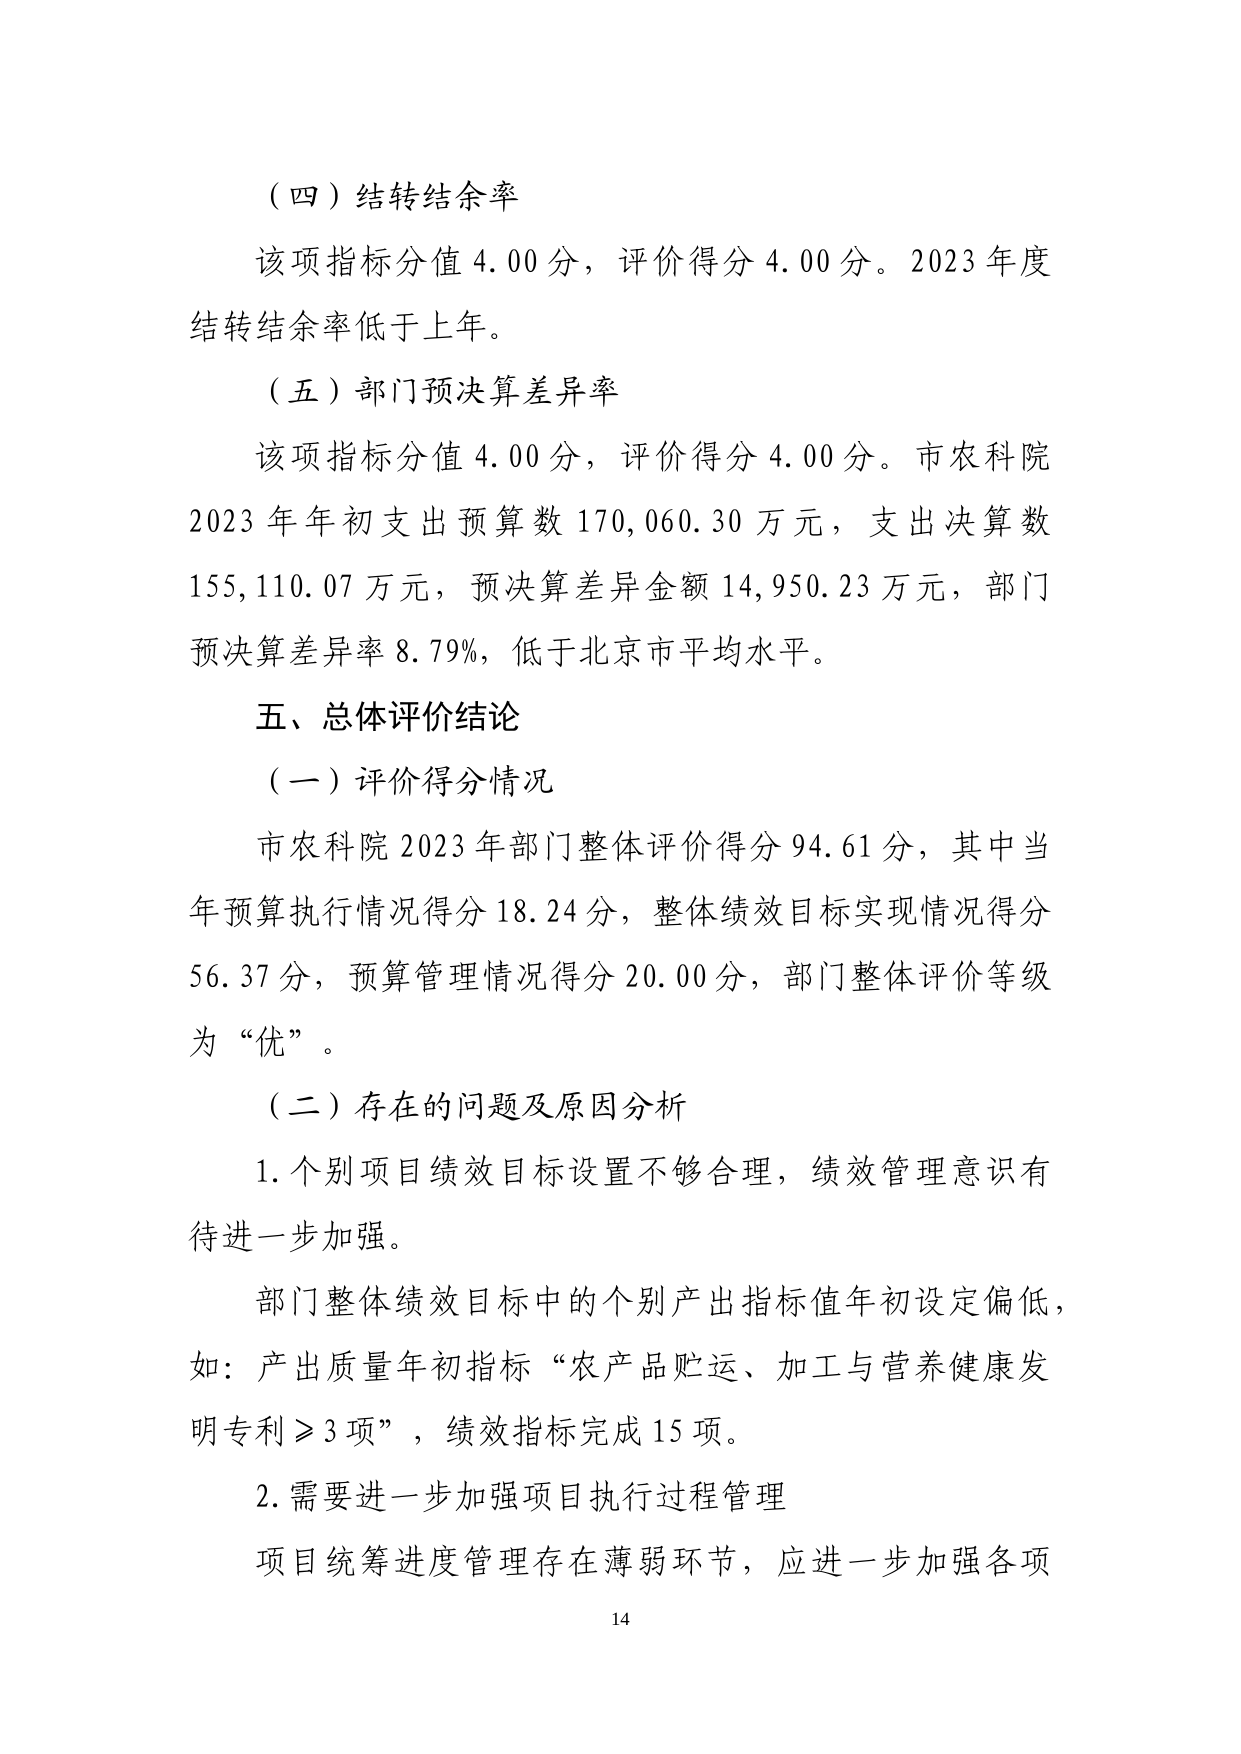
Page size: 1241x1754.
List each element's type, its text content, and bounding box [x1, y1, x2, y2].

text 该项指标分值4.00分，评价得分4.00分。2023年度结转结余率低于上年。 [187, 227, 1053, 357]
text （五）部门预决算差异率 [187, 357, 1053, 422]
text 2.需要进一步加强项目执行过程管理 [187, 1462, 1053, 1527]
text 1.个别项目绩效目标设置不够合理，绩效管理意识有待进一步加强。 [187, 1137, 1053, 1267]
text 五、总体评价结论 [187, 682, 1053, 747]
text （一）评价得分情况 [187, 747, 1053, 812]
text 部门整体绩效目标中的个别产出指标值年初设定偏低，如：产出质量年初指标“农产品贮运、加工与营养健康发明专利≥3项”，绩效指标完成15项。 [187, 1267, 1053, 1462]
text 该项指标分值4.00分，评价得分4.00分。市农科院2023年年初支出预算数170,060.30万元，支出决算数155,110.07万元，预决算差异金额14,950.23万元，部门预决算差异率8.79%，低于北京市平均水平。 [187, 422, 1053, 682]
text 市农科院2023年部门整体评价得分94.61分，其中当年预算执行情况得分18.24分，整体绩效目标实现情况得分56.37分，预算管理情况得分20.00分，部门整体评价等级为“优”。 [187, 812, 1053, 1072]
text （四）结转结余率 [187, 162, 1053, 227]
text （二）存在的问题及原因分析 [187, 1072, 1053, 1137]
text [187, 1527, 1053, 1592]
